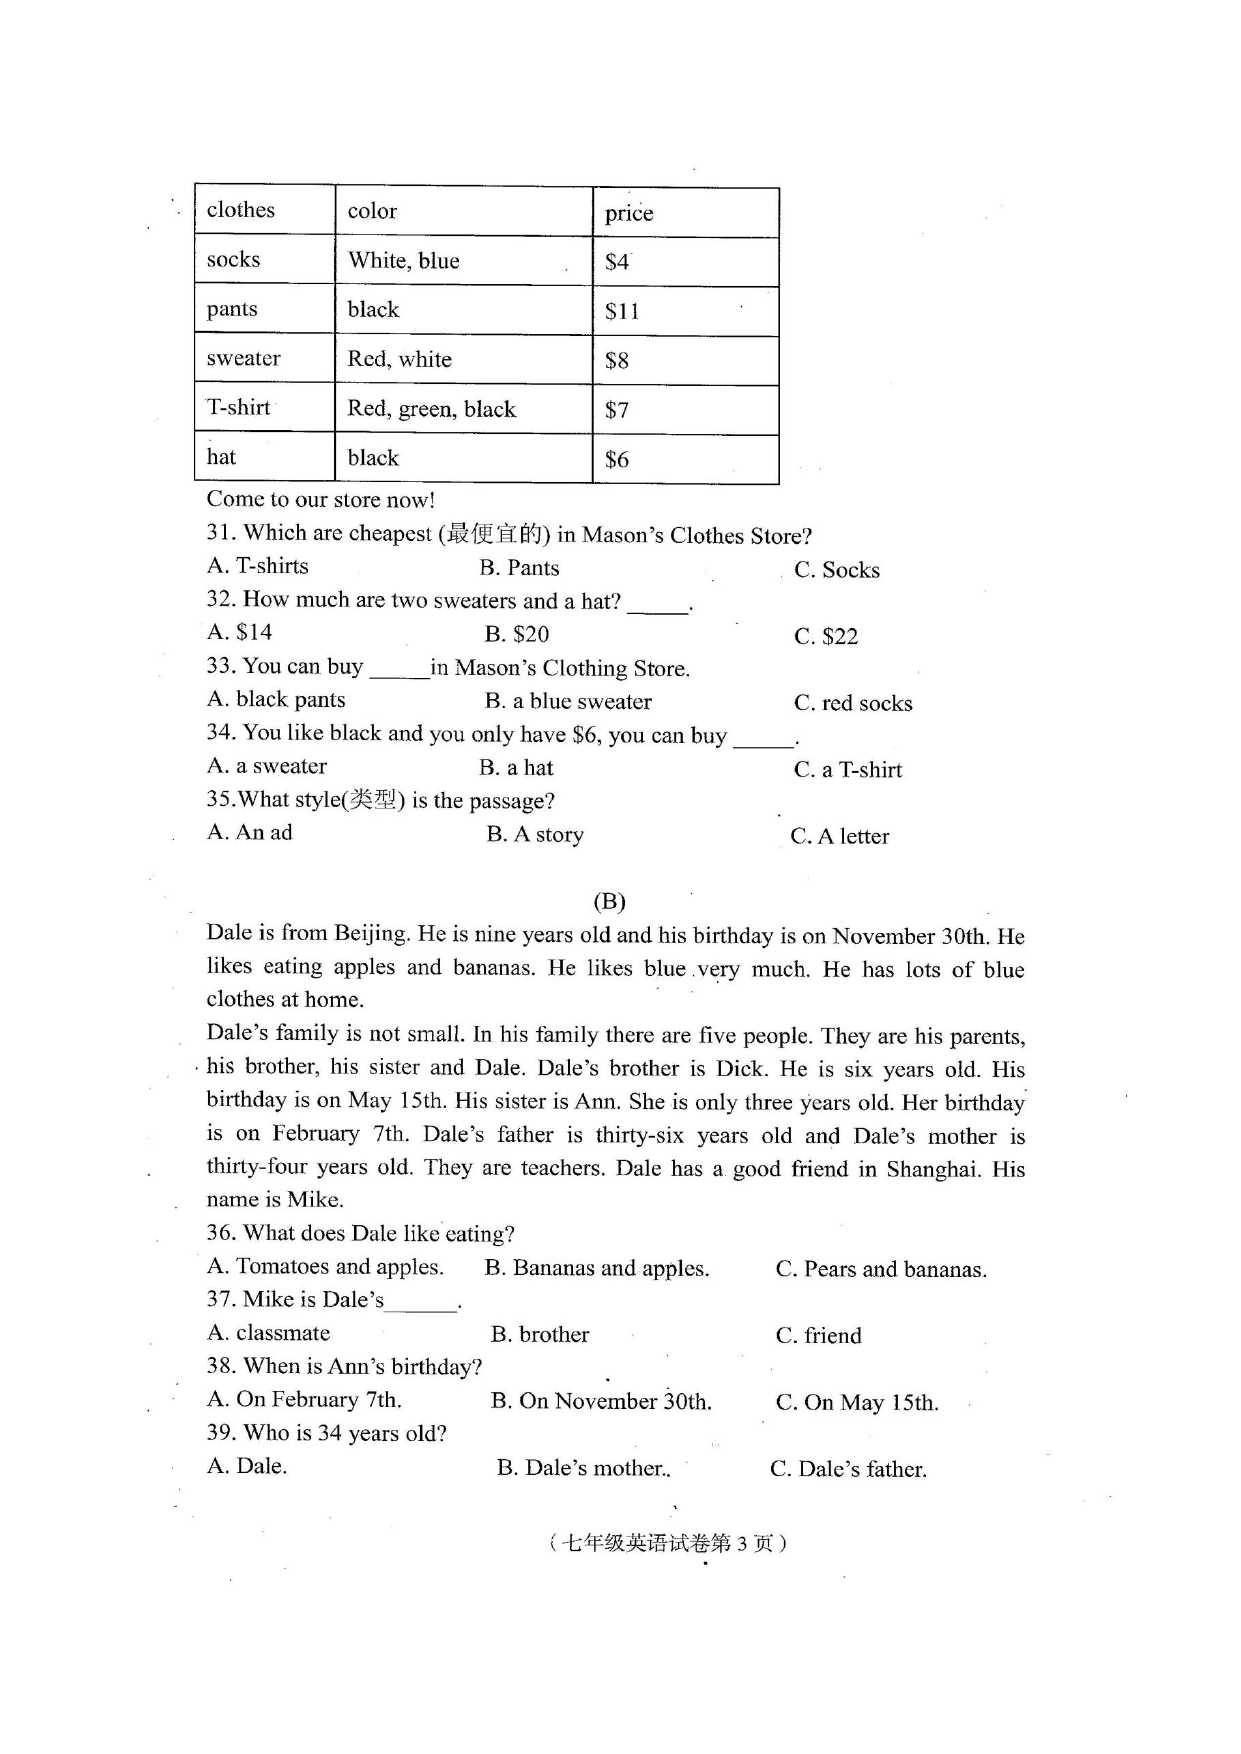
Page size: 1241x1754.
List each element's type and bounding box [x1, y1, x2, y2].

picture [147, 162, 1127, 1592]
